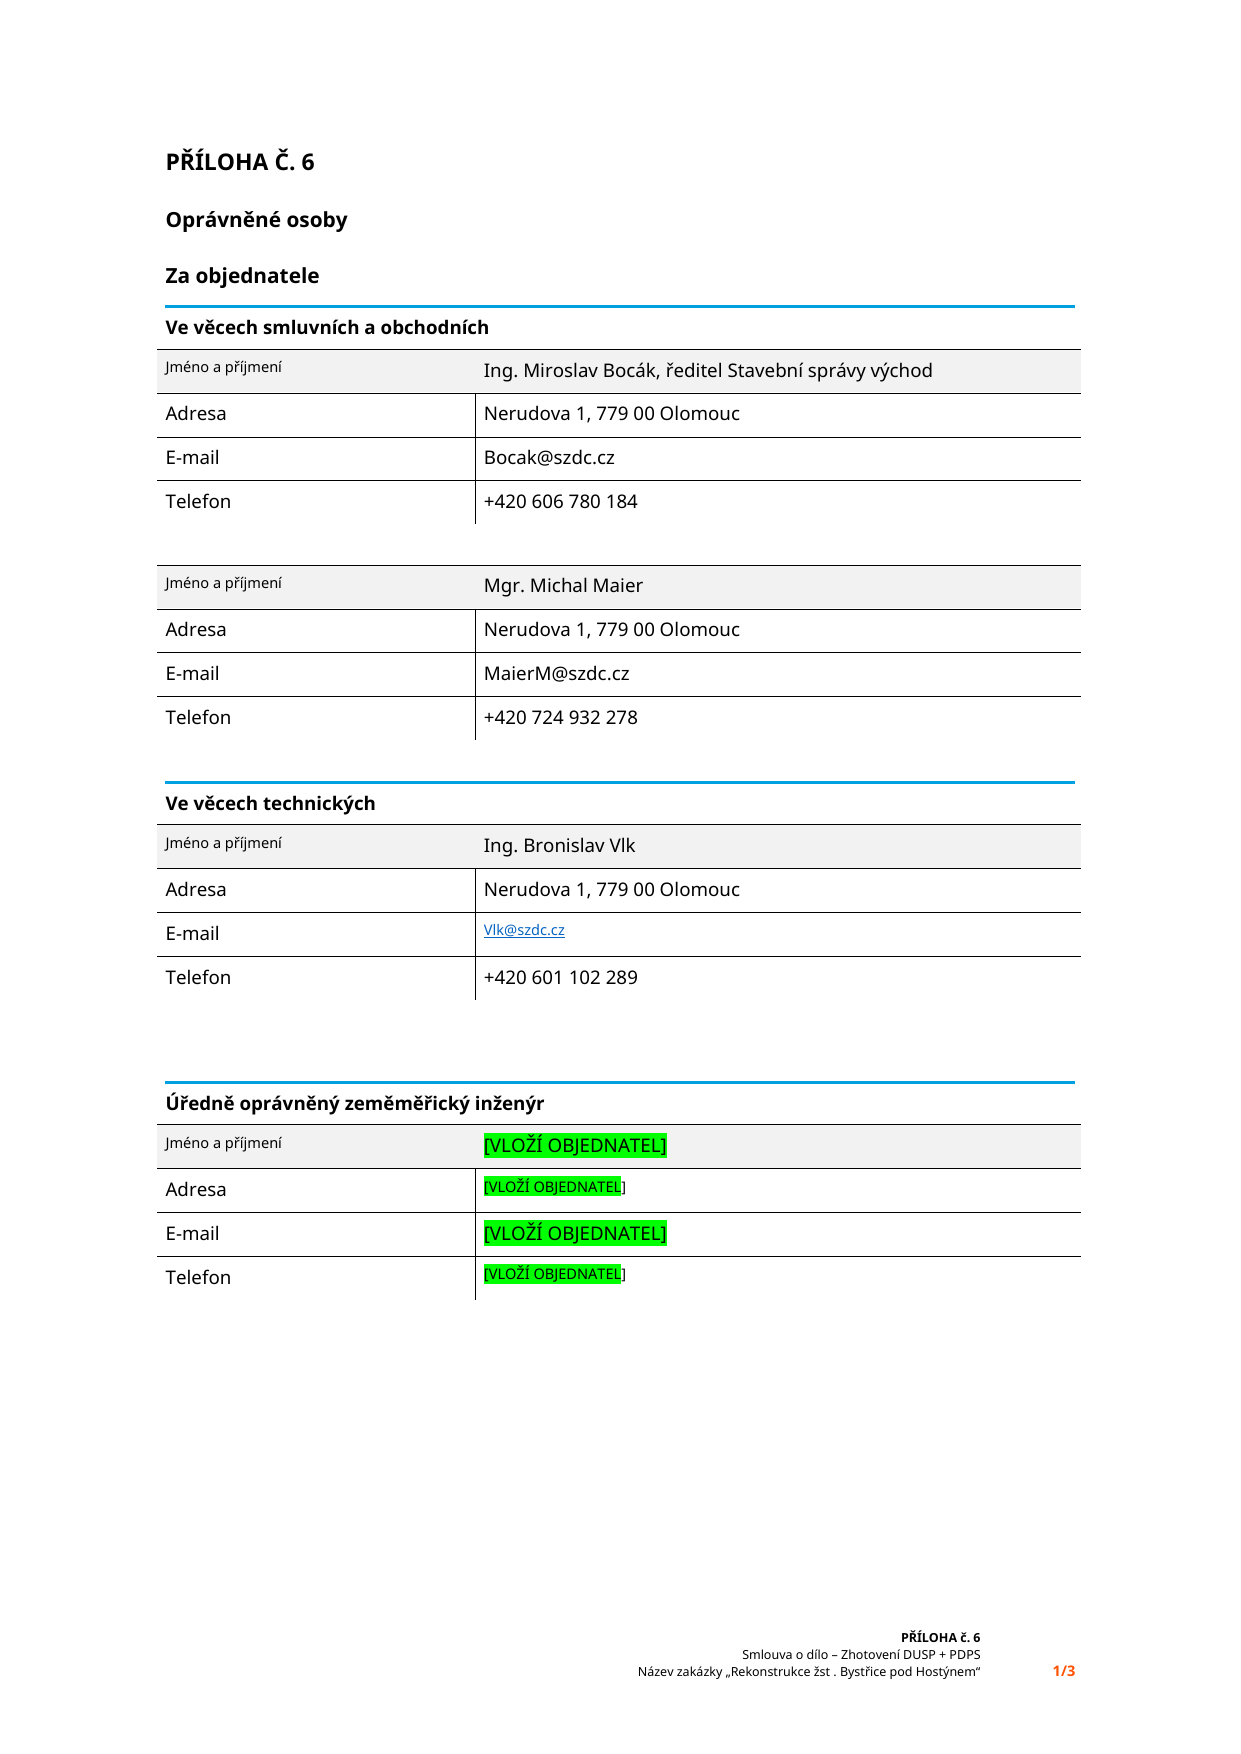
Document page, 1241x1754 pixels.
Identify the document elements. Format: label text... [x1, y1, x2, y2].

table_cell Telefon [157, 481, 475, 524]
text Oprávněné osoby [165, 205, 1075, 233]
table_header Jméno a příjmení [157, 1125, 475, 1168]
table_cell +420 601 102 289 [476, 957, 1081, 999]
table_cell Vlk@szdc.cz [476, 913, 1081, 956]
table_cell +420 724 932 278 [476, 697, 1081, 740]
table_header Mgr. Michal Maier [475, 566, 1081, 608]
text Ve věcech smluvních a obchodních [165, 308, 1075, 340]
table_cell Nerudova 1, 779 00 Olomouc [476, 394, 1081, 436]
table_cell Bocak@szdc.cz [476, 438, 1081, 480]
table_cell Adresa [157, 610, 475, 652]
table_cell Adresa [157, 869, 475, 912]
table_header Ing. Bronislav Vlk [475, 825, 1081, 868]
table_header Jméno a příjmení [157, 825, 475, 868]
table_cell E-mail [157, 913, 475, 956]
text Ve věcech technických [165, 784, 1075, 815]
text Za objednatele [165, 261, 1075, 290]
table_cell Telefon [157, 957, 475, 999]
table_cell E-mail [157, 653, 475, 696]
table_cell [VLOŽÍ OBJEDNATEL] [476, 1257, 1081, 1300]
table_cell Adresa [157, 1169, 475, 1212]
table_cell Nerudova 1, 779 00 Olomouc [476, 869, 1081, 912]
table_cell +420 606 780 184 [476, 481, 1081, 524]
table_cell Nerudova 1, 779 00 Olomouc [476, 610, 1081, 652]
table_cell Telefon [157, 697, 475, 740]
table_header Jméno a příjmení [157, 350, 475, 392]
table_cell [VLOŽÍ OBJEDNATEL] [476, 1169, 1081, 1212]
table_header [VLOŽÍ OBJEDNATEL] [475, 1125, 1081, 1168]
text Úředně oprávněný zeměměřický inženýr [165, 1084, 1075, 1116]
text Příloha č. 6 [165, 146, 1075, 177]
table_cell Telefon [157, 1257, 475, 1300]
table_cell Adresa [157, 394, 475, 436]
table_header Jméno a příjmení [157, 566, 475, 608]
table_cell E-mail [157, 1213, 475, 1256]
table_header Ing. Miroslav Bocák, ředitel Stavební správy východ [475, 350, 1081, 392]
table_cell E-mail [157, 438, 475, 480]
table_cell [VLOŽÍ OBJEDNATEL] [476, 1213, 1081, 1256]
table_cell MaierM@szdc.cz [476, 653, 1081, 696]
